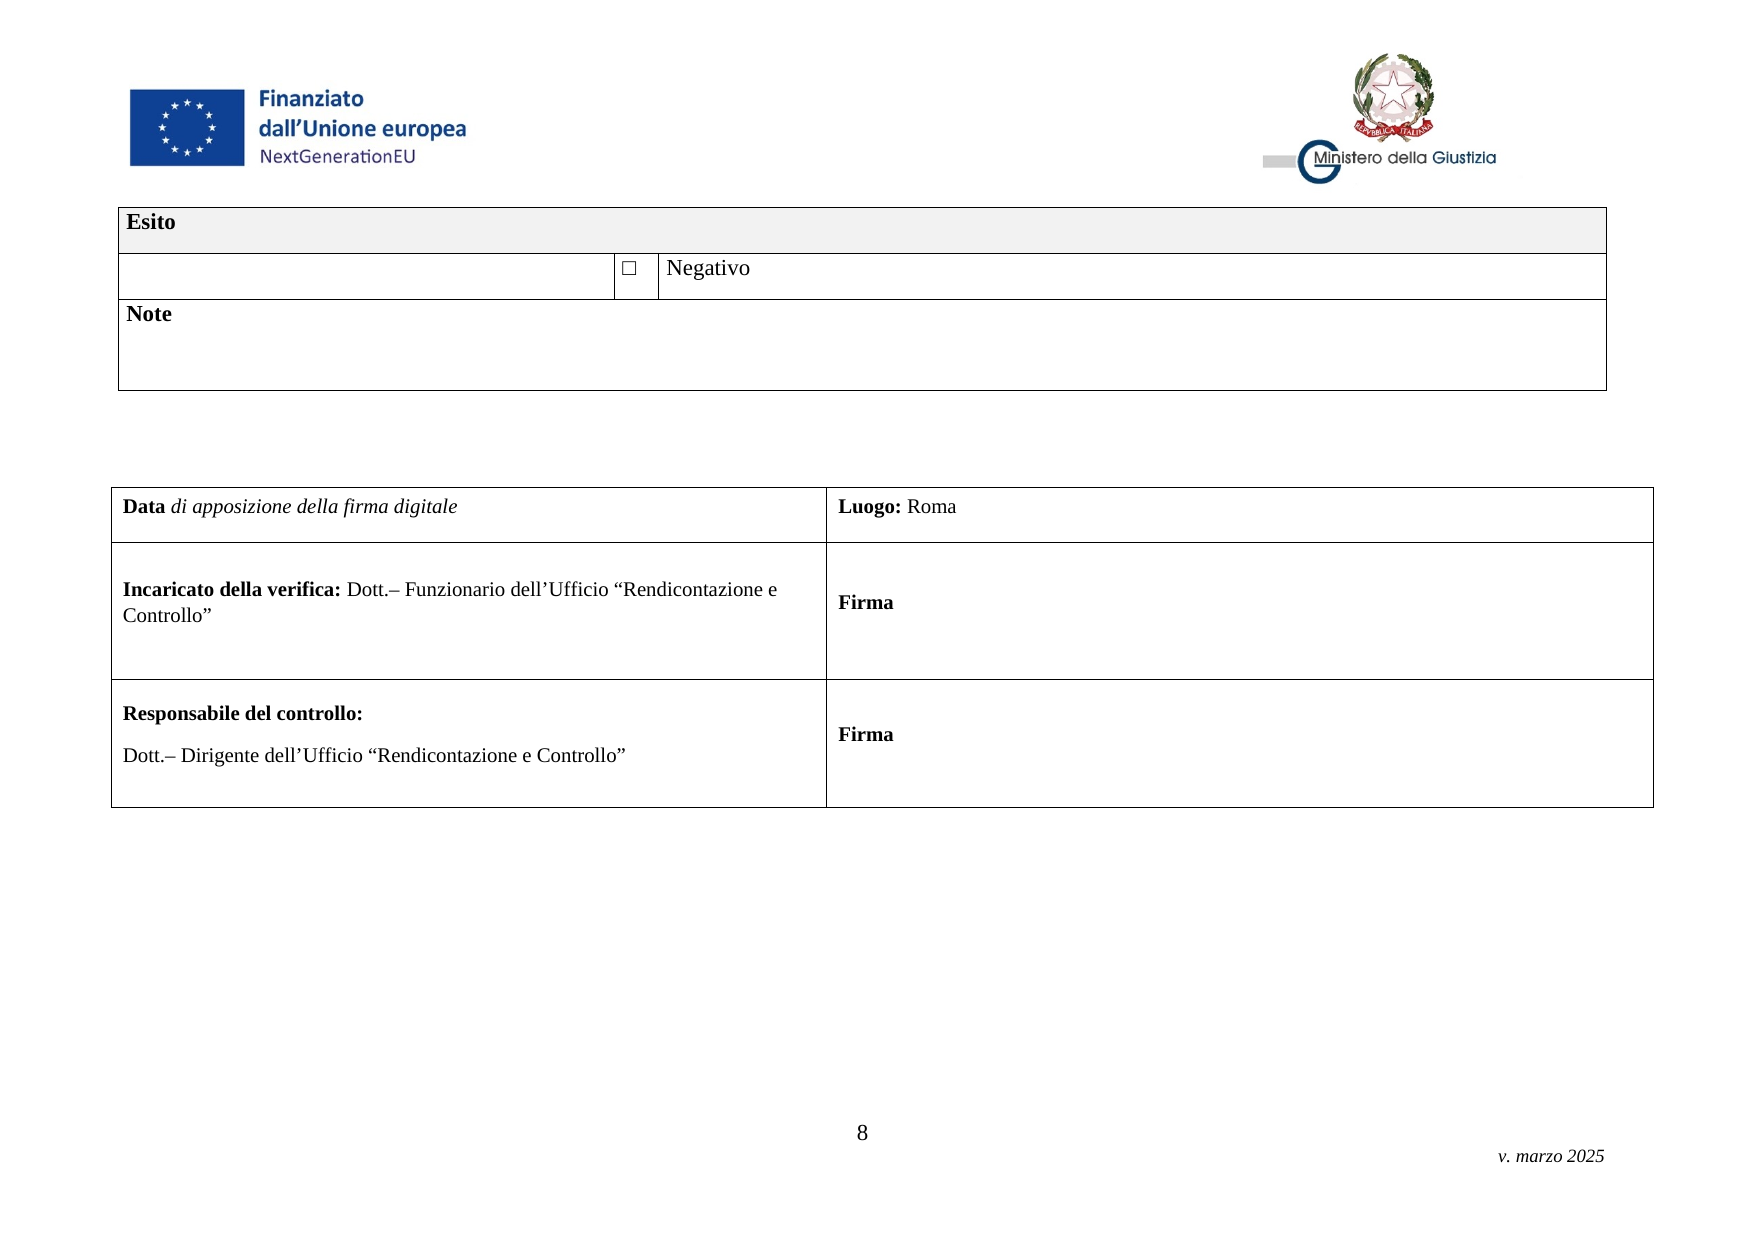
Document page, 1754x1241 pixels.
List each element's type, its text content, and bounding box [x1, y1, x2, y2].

picture [118, 80, 485, 176]
picture [1200, 41, 1605, 207]
table_header Esito [119, 208, 1606, 253]
table_cell Firma [827, 680, 1653, 807]
table_cell Note [119, 300, 1606, 390]
table_cell Firma [827, 543, 1653, 679]
table_header Data di apposizione della firma digitale [112, 488, 826, 542]
table_cell Negativo [659, 254, 1606, 299]
table_cell Responsabile del controllo: Dott.– Dirigente dell’Ufficio “Rendicontazione e Controllo” [112, 680, 826, 807]
table_cell Incaricato della verifica: Dott.– Funzionario dell’Ufficio “Rendicontazione e Controllo” [112, 543, 826, 679]
table_cell □ [615, 254, 658, 299]
table_header Luogo: Roma [827, 488, 1653, 542]
